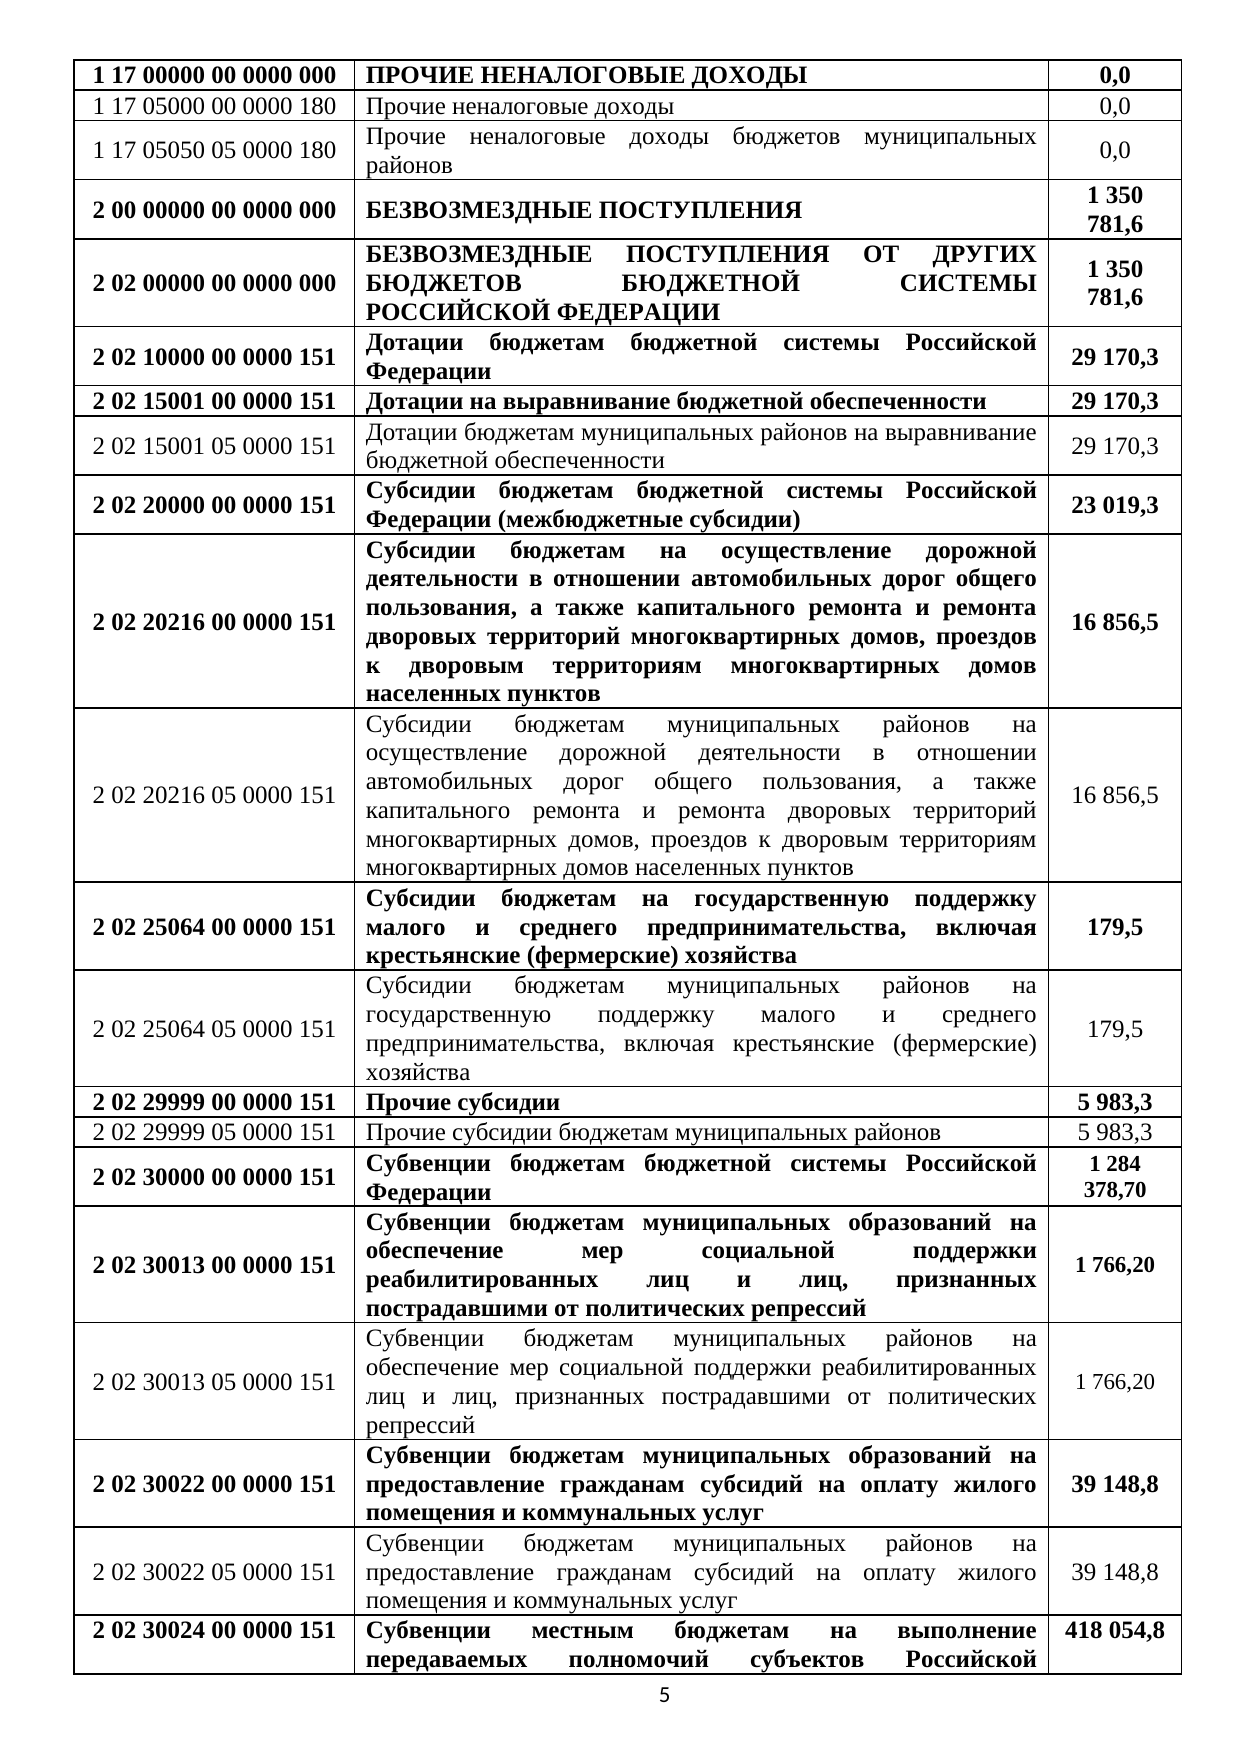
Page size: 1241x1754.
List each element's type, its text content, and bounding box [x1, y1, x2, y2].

table_cell Субвенции бюджетам муниципальных образований на обеспечение мер социальной поддержки реабилитированных лиц и лиц, признанных пострадавшими от политических репрессий [355, 1207, 1048, 1322]
table_cell 2 00 00000 00 0000 000 [75, 180, 354, 238]
table_cell 39 148,8 [1049, 1440, 1181, 1526]
table_cell 1 284 378,70 [1049, 1148, 1181, 1205]
table_cell 39 148,8 [1049, 1528, 1181, 1614]
table_cell 1 17 05050 05 0000 180 [75, 121, 354, 179]
table_cell 1 17 05000 00 0000 180 [75, 91, 354, 120]
table_cell Дотации бюджетам муниципальных районов на выравнивание бюджетной обеспеченности [355, 417, 1048, 474]
table_cell БЕЗВОЗМЕЗДНЫЕ ПОСТУПЛЕНИЯ ОТ ДРУГИХ БЮДЖЕТОВ БЮДЖЕТНОЙ СИСТЕМЫ РОССИЙСКОЙ ФЕДЕРАЦИИ [355, 240, 1048, 326]
table_cell 5 983,3 [1049, 1118, 1181, 1146]
table_cell 2 02 20216 00 0000 151 [75, 535, 354, 707]
table_cell 2 02 15001 05 0000 151 [75, 417, 354, 474]
table_cell 2 02 15001 00 0000 151 [75, 386, 354, 415]
table_cell 2 02 25064 00 0000 151 [75, 883, 354, 969]
table_cell Субвенции бюджетам бюджетной системы Российской Федерации [355, 1148, 1048, 1205]
table_cell 29 170,3 [1049, 386, 1181, 415]
table_cell 179,5 [1049, 971, 1181, 1086]
table_cell 23 019,3 [1049, 476, 1181, 533]
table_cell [355, 1616, 1048, 1673]
table_cell 2 02 29999 05 0000 151 [75, 1118, 354, 1146]
table_cell 2 02 30022 05 0000 151 [75, 1528, 354, 1614]
table_cell Прочие субсидии [355, 1087, 1048, 1116]
table_cell Субвенции бюджетам муниципальных районов на предоставление гражданам субсидий на оплату жилого помещения и коммунальных услуг [355, 1528, 1048, 1614]
table_cell 16 856,5 [1049, 535, 1181, 707]
table_cell 2 02 20216 05 0000 151 [75, 709, 354, 881]
table_cell Дотации на выравнивание бюджетной обеспеченности [355, 386, 1048, 415]
table_cell 179,5 [1049, 883, 1181, 969]
table_cell 29 170,3 [1049, 417, 1181, 474]
table_cell Субсидии бюджетам бюджетной системы Российской Федерации (межбюджетные субсидии) [355, 476, 1048, 533]
table_cell 418 054,8 [1049, 1616, 1181, 1673]
table_cell 2 02 29999 00 0000 151 [75, 1087, 354, 1116]
table_cell 2 02 30013 00 0000 151 [75, 1207, 354, 1322]
table_cell Субсидии бюджетам муниципальных районов на государственную поддержку малого и среднего предпринимательства, включая крестьянские (фермерские) хозяйства [355, 971, 1048, 1086]
table_cell 0,0 [1049, 91, 1181, 120]
table_cell Субвенции бюджетам муниципальных районов на обеспечение мер социальной поддержки реабилитированных лиц и лиц, признанных пострадавшими от политических репрессий [355, 1323, 1048, 1438]
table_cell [75, 1616, 354, 1673]
table_cell 29 170,3 [1049, 327, 1181, 385]
table_cell Дотации бюджетам бюджетной системы Российской Федерации [355, 327, 1048, 385]
table_cell 2 02 20000 00 0000 151 [75, 476, 354, 533]
table_cell 0,0 [1049, 61, 1181, 89]
table_cell 1 17 00000 00 0000 000 [75, 61, 354, 89]
table_cell 5 983,3 [1049, 1087, 1181, 1116]
table_cell Субсидии бюджетам на государственную поддержку малого и среднего предпринимательства, включая крестьянские (фермерские) хозяйства [355, 883, 1048, 969]
table_cell 1 350 781,6 [1049, 180, 1181, 238]
table_cell БЕЗВОЗМЕЗДНЫЕ ПОСТУПЛЕНИЯ [355, 180, 1048, 238]
table_cell 2 02 30000 00 0000 151 [75, 1148, 354, 1205]
table_cell Прочие неналоговые доходы [355, 91, 1048, 120]
table_cell Субсидии бюджетам на осуществление дорожной деятельности в отношении автомобильных дорог общего пользования, а также капитального ремонта и ремонта дворовых территорий многоквартирных домов, проездов к дворовым территориям многоквартирных домов населенных пунктов [355, 535, 1048, 707]
table_cell 2 02 10000 00 0000 151 [75, 327, 354, 385]
table_cell ПРОЧИЕ НЕНАЛОГОВЫЕ ДОХОДЫ [355, 61, 1048, 89]
table_cell 16 856,5 [1049, 709, 1181, 881]
table_cell Прочие неналоговые доходы бюджетов муниципальных районов [355, 121, 1048, 179]
table_cell 2 02 30022 00 0000 151 [75, 1440, 354, 1526]
table_cell Прочие субсидии бюджетам муниципальных районов [355, 1118, 1048, 1146]
table_cell 2 02 30013 05 0000 151 [75, 1323, 354, 1438]
table_cell 2 02 25064 05 0000 151 [75, 971, 354, 1086]
table_cell 0,0 [1049, 121, 1181, 179]
table_cell Субсидии бюджетам муниципальных районов на осуществление дорожной деятельности в отношении автомобильных дорог общего пользования, а также капитального ремонта и ремонта дворовых территорий многоквартирных домов, проездов к дворовым территориям многоквартирных домов населенных пунктов [355, 709, 1048, 881]
table_cell 2 02 00000 00 0000 000 [75, 240, 354, 326]
table_cell Субвенции бюджетам муниципальных образований на предоставление гражданам субсидий на оплату жилого помещения и коммунальных услуг [355, 1440, 1048, 1526]
table_cell 1 766,20 [1049, 1207, 1181, 1322]
table_cell 1 350 781,6 [1049, 240, 1181, 326]
table_cell 1 766,20 [1049, 1323, 1181, 1438]
